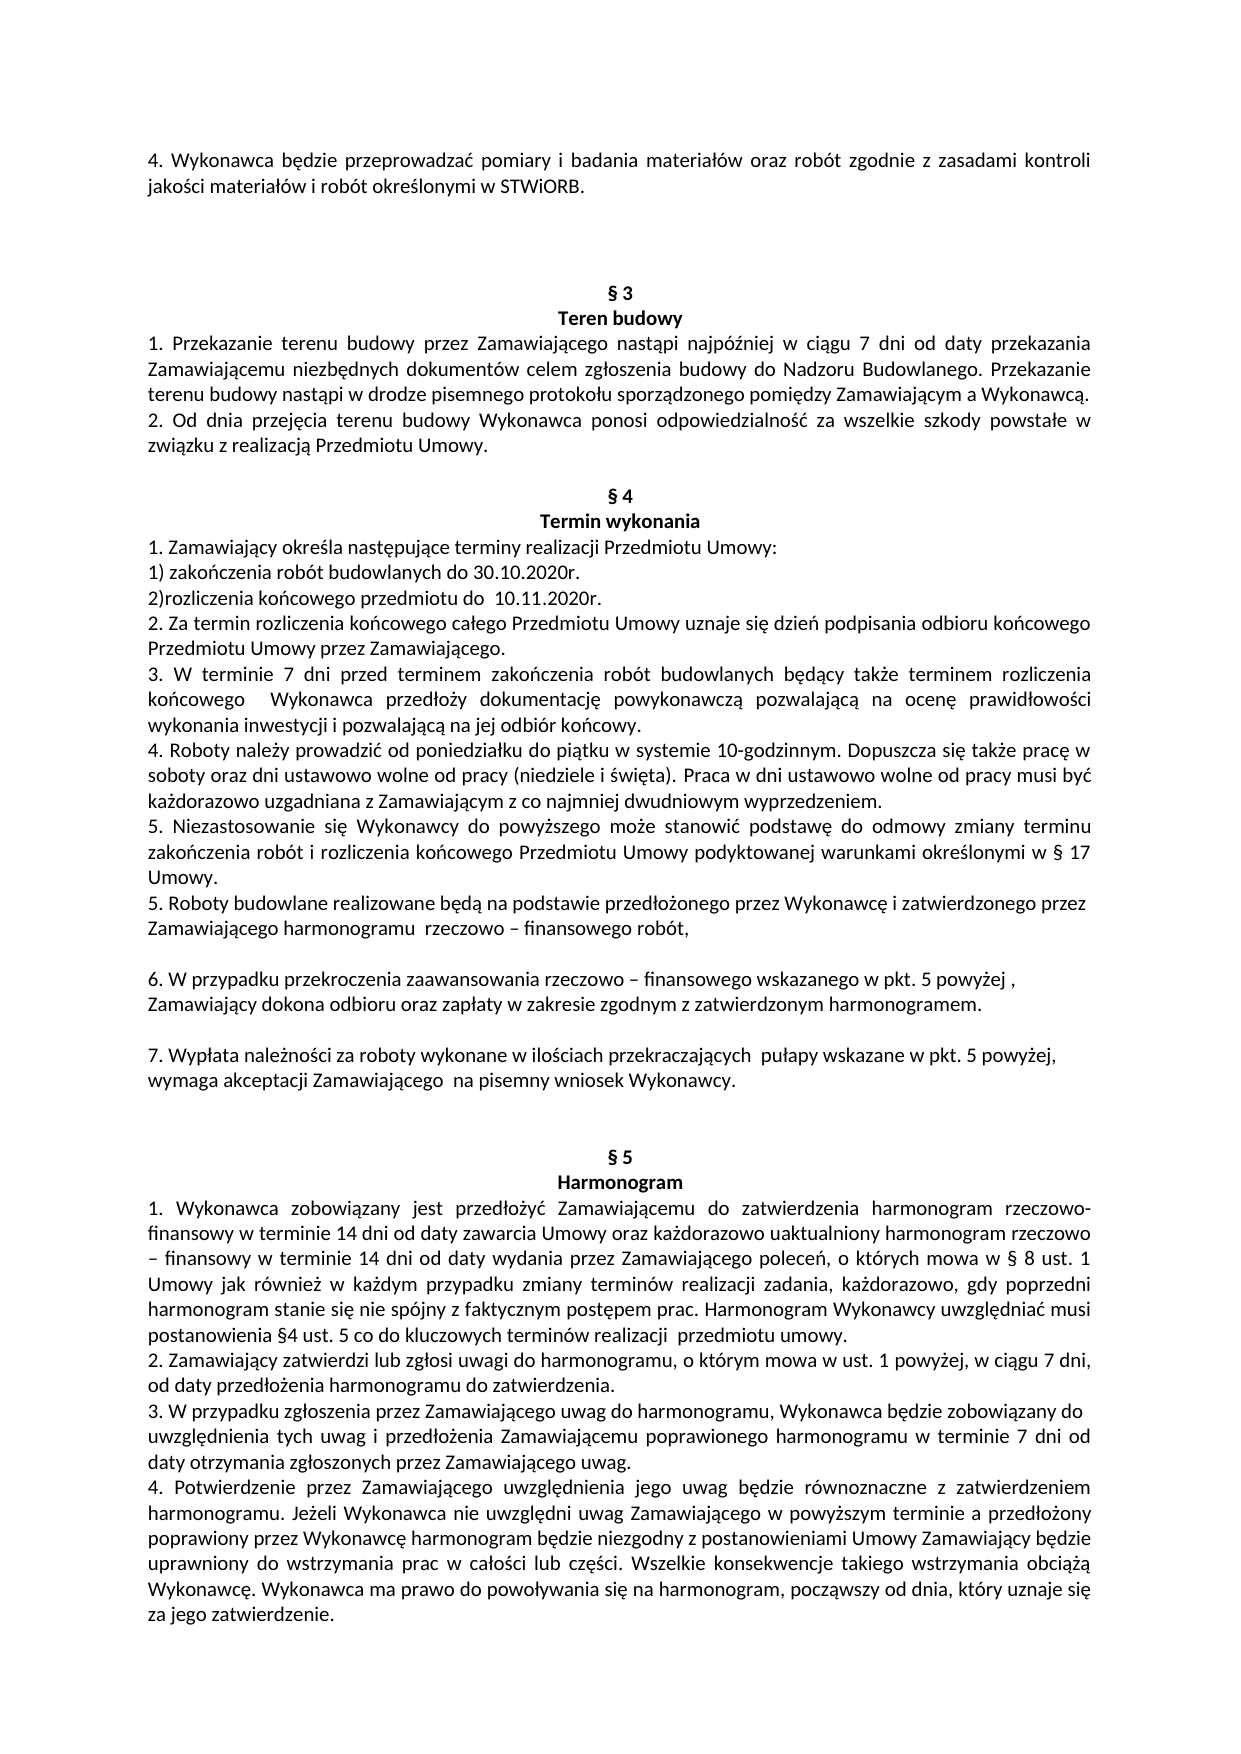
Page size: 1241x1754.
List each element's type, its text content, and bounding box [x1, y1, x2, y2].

text 4. Wykonawca będzie przeprowadzać pomiary i badania materiałów oraz robót zgodnie z zasadami kontroli jakości materiałów i robót określonymi w STWiORB. [148, 148, 1093, 198]
text 3. W terminie 7 dni przed terminem zakończenia robót budowlanych będący także terminem rozliczenia końcowego Wykonawca przedłoży dokumentację powykonawczą pozwalającą na ocenę prawidłowości wykonania inwestycji i pozwalającą na jej odbiór końcowy. [148, 661, 1093, 737]
text 6. W przypadku przekroczenia zaawansowania rzeczowo – finansowego wskazanego w pkt. 5 powyżej , Zamawiający dokona odbioru oraz zapłaty w zakresie zgodnym z zatwierdzonym harmonogramem. [148, 966, 1093, 1017]
text § 5 [148, 1144, 1093, 1169]
text Termin wykonania [148, 508, 1093, 534]
text uprawniony do wstrzymania prac w całości lub części. Wszelkie konsekwencje takiego wstrzymania obciążą Wykonawcę. Wykonawca ma prawo do powoływania się na harmonogram, począwszy od dnia, który uznaje się za jego zatwierdzenie. [148, 1551, 1093, 1627]
text 4. Potwierdzenie przez Zamawiającego uwzględnienia jego uwag będzie równoznaczne z zatwierdzeniem harmonogramu. Jeżeli Wykonawca nie uwzględni uwag Zamawiającego w powyższym terminie a przedłożony poprawiony przez Wykonawcę harmonogram będzie niezgodny z postanowieniami Umowy Zamawiający będzie [148, 1474, 1093, 1551]
text 4. Roboty należy prowadzić od poniedziałku do piątku w systemie 10-godzinnym. Dopuszcza się także pracę w soboty oraz dni ustawowo wolne od pracy (niedziele i święta). Praca w dni ustawowo wolne od pracy musi być każdorazowo uzgadniana z Zamawiającym z co najmniej dwudniowym wyprzedzeniem. [148, 737, 1093, 813]
text § 3 [148, 280, 1093, 305]
text 5. Roboty budowlane realizowane będą na podstawie przedłożonego przez Wykonawcę i zatwierdzonego przez Zamawiającego harmonogramu rzeczowo – finansowego robót, [148, 890, 1093, 941]
text 1. Przekazanie terenu budowy przez Zamawiającego nastąpi najpóźniej w ciągu 7 dni od daty przekazania Zamawiającemu niezbędnych dokumentów celem zgłoszenia budowy do Nadzoru Budowlanego. Przekazanie terenu budowy nastąpi w drodze pisemnego protokołu sporządzonego pomiędzy Zamawiającym a Wykonawcą. [148, 331, 1093, 407]
text 2. Za termin rozliczenia końcowego całego Przedmiotu Umowy uznaje się dzień podpisania odbioru końcowego Przedmiotu Umowy przez Zamawiającego. [148, 610, 1093, 661]
text Harmonogram [148, 1169, 1093, 1195]
text 5. Niezastosowanie się Wykonawcy do powyższego może stanowić podstawę do odmowy zmiany terminu zakończenia robót i rozliczenia końcowego Przedmiotu Umowy podyktowanej warunkami określonymi w § 17 Umowy. [148, 813, 1093, 890]
text uwzględnienia tych uwag i przedłożenia Zamawiającemu poprawionego harmonogramu w terminie 7 dni od daty otrzymania zgłoszonych przez Zamawiającego uwag. [148, 1423, 1093, 1474]
text § 4 [148, 483, 1093, 508]
text 1) zakończenia robót budowlanych do 30.10.2020r. [148, 559, 1093, 585]
text 2. Zamawiający zatwierdzi lub zgłosi uwagi do harmonogramu, o którym mowa w ust. 1 powyżej, w ciągu 7 dni, od daty przedłożenia harmonogramu do zatwierdzenia. [148, 1347, 1093, 1398]
text 3. W przypadku zgłoszenia przez Zamawiającego uwag do harmonogramu, Wykonawca będzie zobowiązany do [148, 1398, 1093, 1423]
text 2. Od dnia przejęcia terenu budowy Wykonawca ponosi odpowiedzialność za wszelkie szkody powstałe w związku z realizacją Przedmiotu Umowy. [148, 407, 1093, 458]
text 1. Wykonawca zobowiązany jest przedłożyć Zamawiającemu do zatwierdzenia harmonogram rzeczowo-finansowy w terminie 14 dni od daty zawarcia Umowy oraz każdorazowo uaktualniony harmonogram rzeczowo – finansowy w terminie 14 dni od daty wydania przez Zamawiającego poleceń, o których mowa w § 8 ust. 1 Umowy jak również w każdym przypadku zmiany terminów realizacji zadania, każdorazowo, gdy poprzedni harmonogram stanie się nie spójny z faktycznym postępem prac. Harmonogram Wykonawcy uwzględniać musi postanowienia §4 ust. 5 co do kluczowych terminów realizacji przedmiotu umowy. [148, 1195, 1093, 1347]
text 2)rozliczenia końcowego przedmiotu do 10.11.2020r. [148, 585, 1093, 610]
text 7. Wypłata należności za roboty wykonane w ilościach przekraczających pułapy wskazane w pkt. 5 powyżej, wymaga akceptacji Zamawiającego na pisemny wniosek Wykonawcy. [148, 1042, 1093, 1093]
text Teren budowy [148, 305, 1093, 331]
text 1. Zamawiający określa następujące terminy realizacji Przedmiotu Umowy: [148, 534, 1093, 559]
